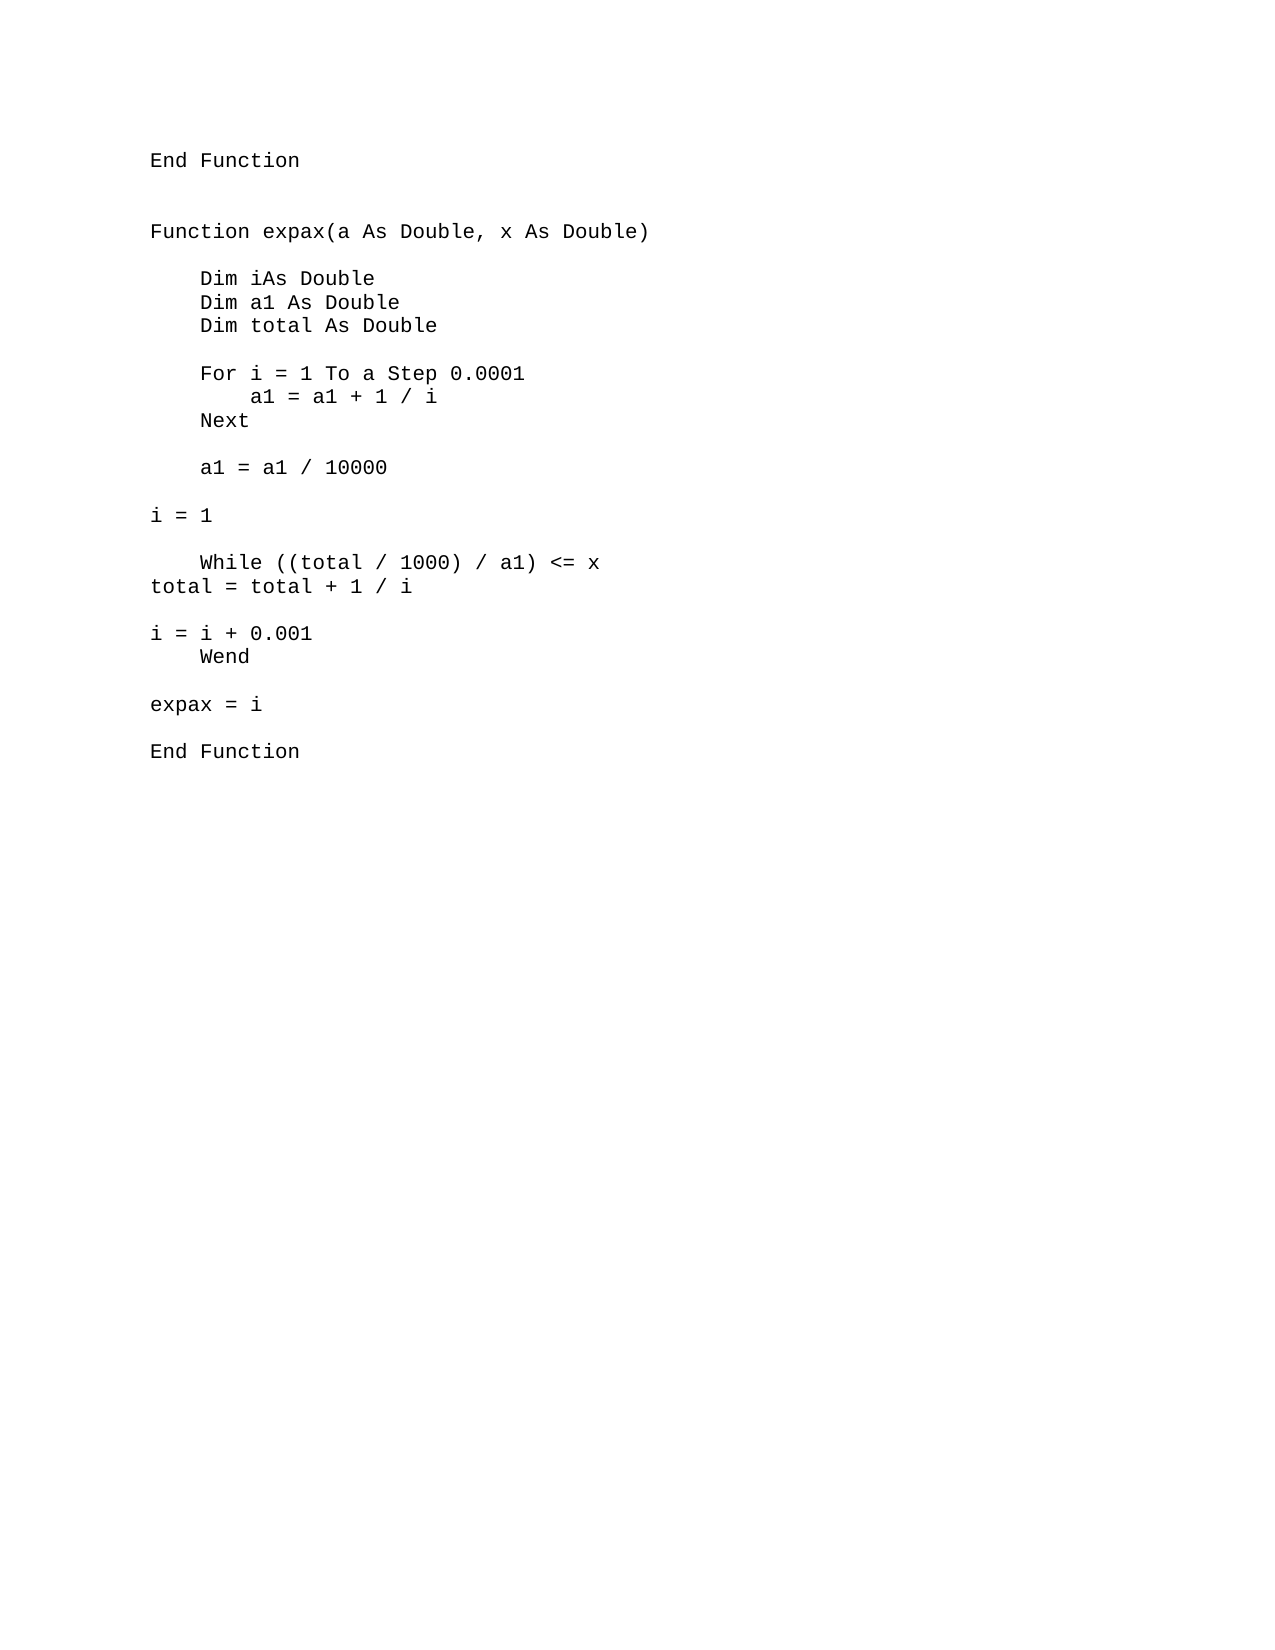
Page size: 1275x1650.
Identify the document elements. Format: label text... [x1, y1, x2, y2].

text For i = 1 To a Step 0.0001 [150, 363, 1125, 386]
text i = 1 [150, 505, 1125, 528]
text Dim iAs Double [150, 268, 1125, 292]
text a1 = a1 + 1 / i [150, 386, 1125, 410]
text End Function [150, 741, 1125, 765]
text Function expax(a As Double, x As Double) [150, 221, 1125, 244]
text End Function [150, 150, 1125, 174]
text expax = i [150, 694, 1125, 717]
text i = i + 0.001 [150, 623, 1125, 647]
text a1 = a1 / 10000 [150, 457, 1125, 481]
text While ((total / 1000) / a1) <= x [150, 552, 1125, 576]
text Dim a1 As Double [150, 292, 1125, 316]
text total = total + 1 / i [150, 576, 1125, 599]
text Next [150, 410, 1125, 434]
text Wend [150, 647, 1125, 670]
text Dim total As Double [150, 316, 1125, 339]
